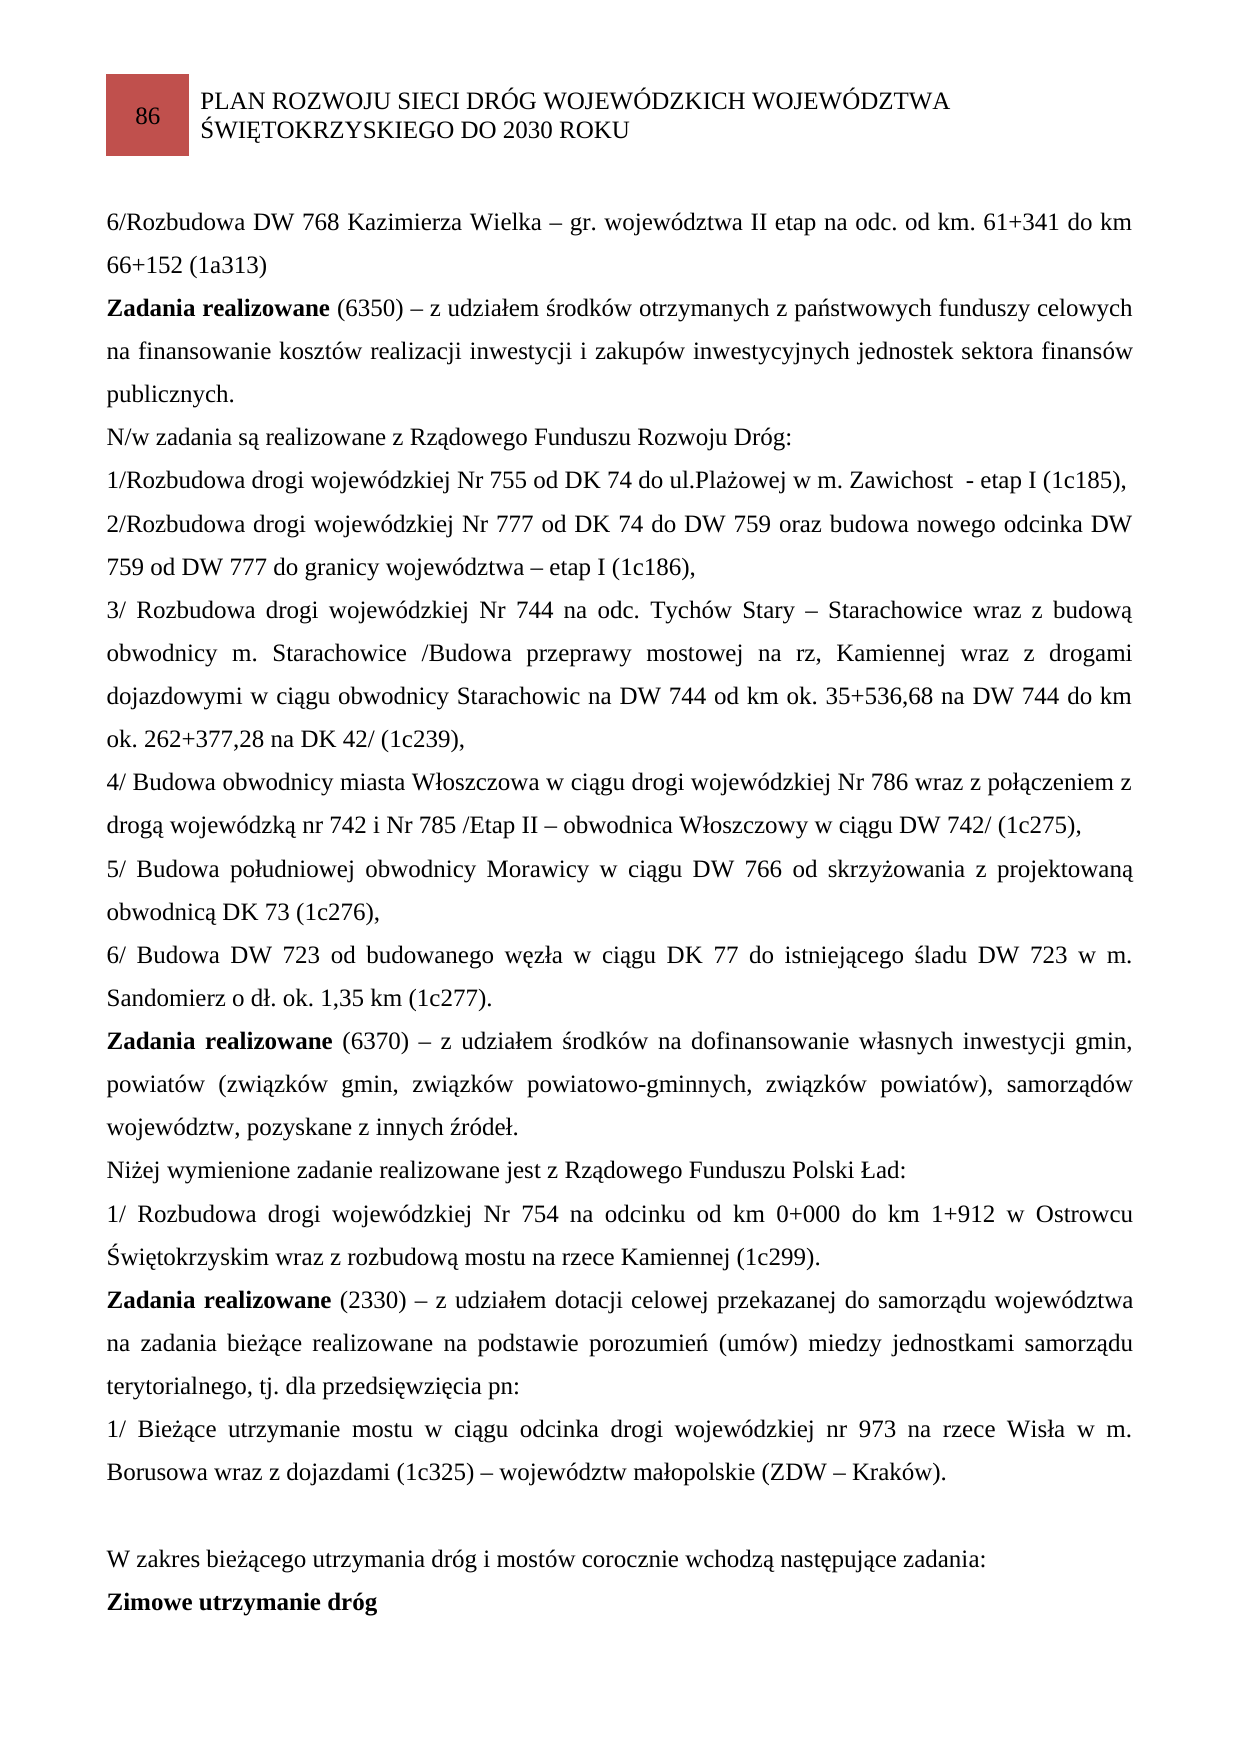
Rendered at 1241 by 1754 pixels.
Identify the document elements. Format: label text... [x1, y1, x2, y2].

text 5/ Budowa południowej obwodnicy Morawicy w ciągu DW 766 od skrzyżowania z projektowaną obwodnicą DK 73 (1c276), [106, 854, 1134, 926]
text 1/ Bieżące utrzymanie mostu w ciągu odcinka drogi wojewódzkiej nr 973 na rzece Wisła w m. Borusowa wraz z dojazdami (1c325) – województw małopolskie (ZDW – Kraków). [106, 1414, 1134, 1486]
text 4/ Budowa obwodnicy miasta Włoszczowa w ciągu drogi wojewódzkiej Nr 786 wraz z połączeniem z drogą wojewódzką nr 742 i Nr 785 /Etap II – obwodnica Włoszczowy w ciągu DW 742/ (1c275), [106, 767, 1134, 839]
text N/w zadania są realizowane z Rządowego Funduszu Rozwoju Dróg: [106, 422, 1134, 451]
text 1/ Rozbudowa drogi wojewódzkiej Nr 754 na odcinku od km 0+000 do km 1+912 w Ostrowcu Świętokrzyskim wraz z rozbudową mostu na rzece Kamiennej (1c299). [106, 1199, 1134, 1271]
text W zakres bieżącego utrzymania dróg i mostów corocznie wchodzą następujące zadania: [106, 1544, 1134, 1572]
text 1/Rozbudowa drogi wojewódzkiej Nr 755 od DK 74 do ul.Plażowej w m. Zawichost - etap I (1c185), [106, 466, 1134, 494]
text Zadania realizowane (2330) – z udziałem dotacji celowej przekazanej do samorządu województwa na zadania bieżące realizowane na podstawie porozumień (umów) miedzy jednostkami samorządu terytorialnego, tj. dla przedsięwzięcia pn: [106, 1285, 1134, 1400]
text 2/Rozbudowa drogi wojewódzkiej Nr 777 od DK 74 do DW 759 oraz budowa nowego odcinka DW 759 od DW 777 do granicy województwa – etap I (1c186), [106, 509, 1134, 581]
text Zimowe utrzymanie dróg [106, 1587, 1134, 1616]
text Niżej wymienione zadanie realizowane jest z Rządowego Funduszu Polski Ład: [106, 1156, 1134, 1184]
text Zadania realizowane (6370) – z udziałem środków na dofinansowanie własnych inwestycji gmin, powiatów (związków gmin, związków powiatowo-gminnych, związków powiatów), samorządów województw, pozyskane z innych źródeł. [106, 1026, 1134, 1141]
text 6/ Budowa DW 723 od budowanego węzła w ciągu DK 77 do istniejącego śladu DW 723 w m. Sandomierz o dł. ok. 1,35 km (1c277). [106, 940, 1134, 1012]
text Zadania realizowane (6350) – z udziałem środków otrzymanych z państwowych funduszy celowych na finansowanie kosztów realizacji inwestycji i zakupów inwestycyjnych jednostek sektora finansów publicznych. [106, 293, 1134, 408]
text 3/ Rozbudowa drogi wojewódzkiej Nr 744 na odc. Tychów Stary – Starachowice wraz z budową obwodnicy m. Starachowice /Budowa przeprawy mostowej na rz, Kamiennej wraz z drogami dojazdowymi w ciągu obwodnicy Starachowic na DW 744 od km ok. 35+536,68 na DW 744 do km ok. 262+377,28 na DK 42/ (1c239), [106, 595, 1134, 753]
text 6/Rozbudowa DW 768 Kazimierza Wielka – gr. województwa II etap na odc. od km. 61+341 do km 66+152 (1a313) [106, 207, 1134, 279]
